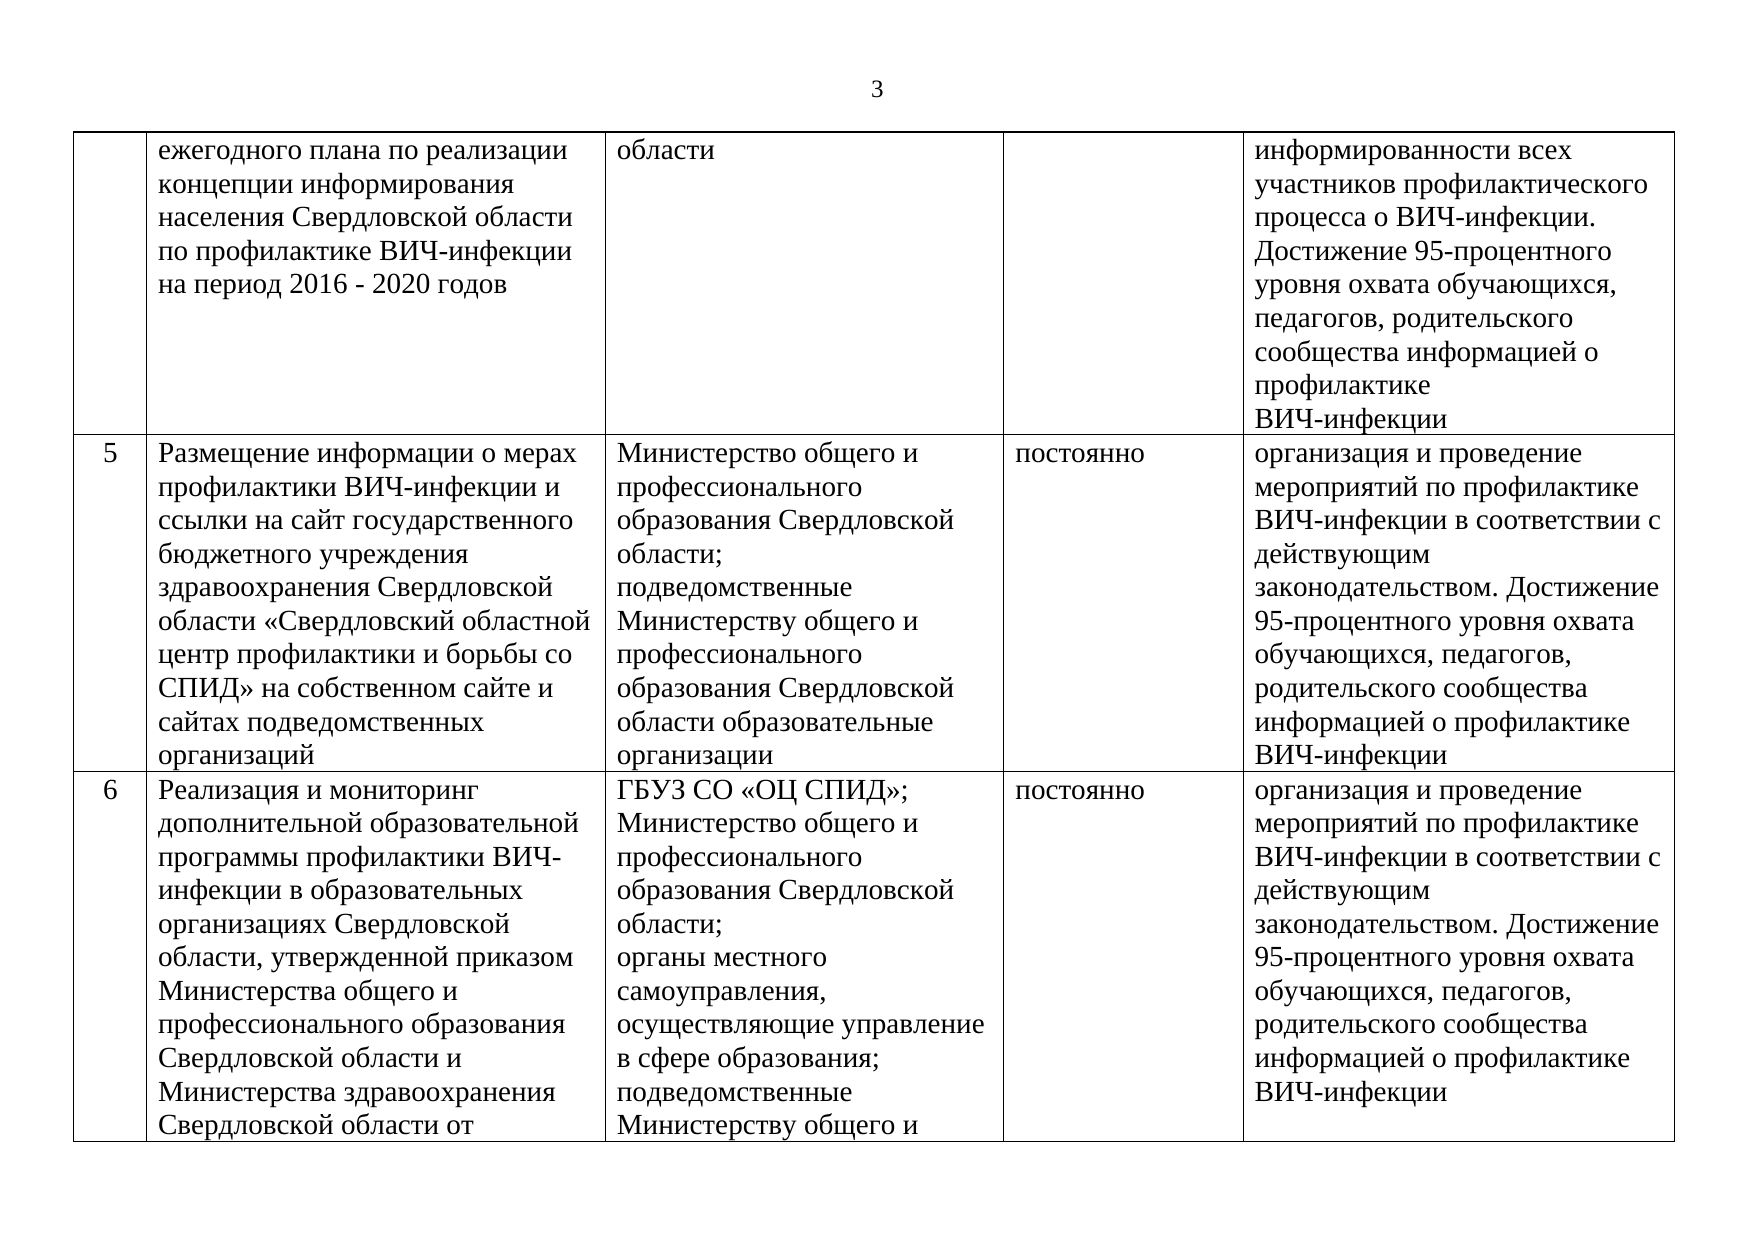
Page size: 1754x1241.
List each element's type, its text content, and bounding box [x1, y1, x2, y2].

table_cell 4 [74, 133, 146, 434]
table_cell Министерство общего и профессионального образования Свердловской области; подведомственные Министерству общего и профессионального образования Свердловской области образовательные организации [606, 435, 1003, 771]
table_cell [606, 133, 1003, 434]
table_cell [1244, 772, 1674, 1141]
table_cell Размещение информации о мерах профилактики ВИЧ-инфекции и ссылки на сайт государственного бюджетного учреждения здравоохранения Свердловской области «Свердловский областной центр профилактики и борьбы со СПИД» на собственном сайте и сайтах подведомственных организаций [147, 435, 605, 771]
table_cell постоянно [1004, 435, 1243, 771]
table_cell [606, 772, 1003, 1141]
table_cell 6 [74, 772, 146, 1141]
table_cell 5 [74, 435, 146, 771]
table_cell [1244, 133, 1674, 434]
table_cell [147, 772, 605, 1141]
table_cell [1004, 133, 1243, 434]
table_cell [147, 133, 605, 434]
table_cell постоянно [1004, 772, 1243, 1141]
